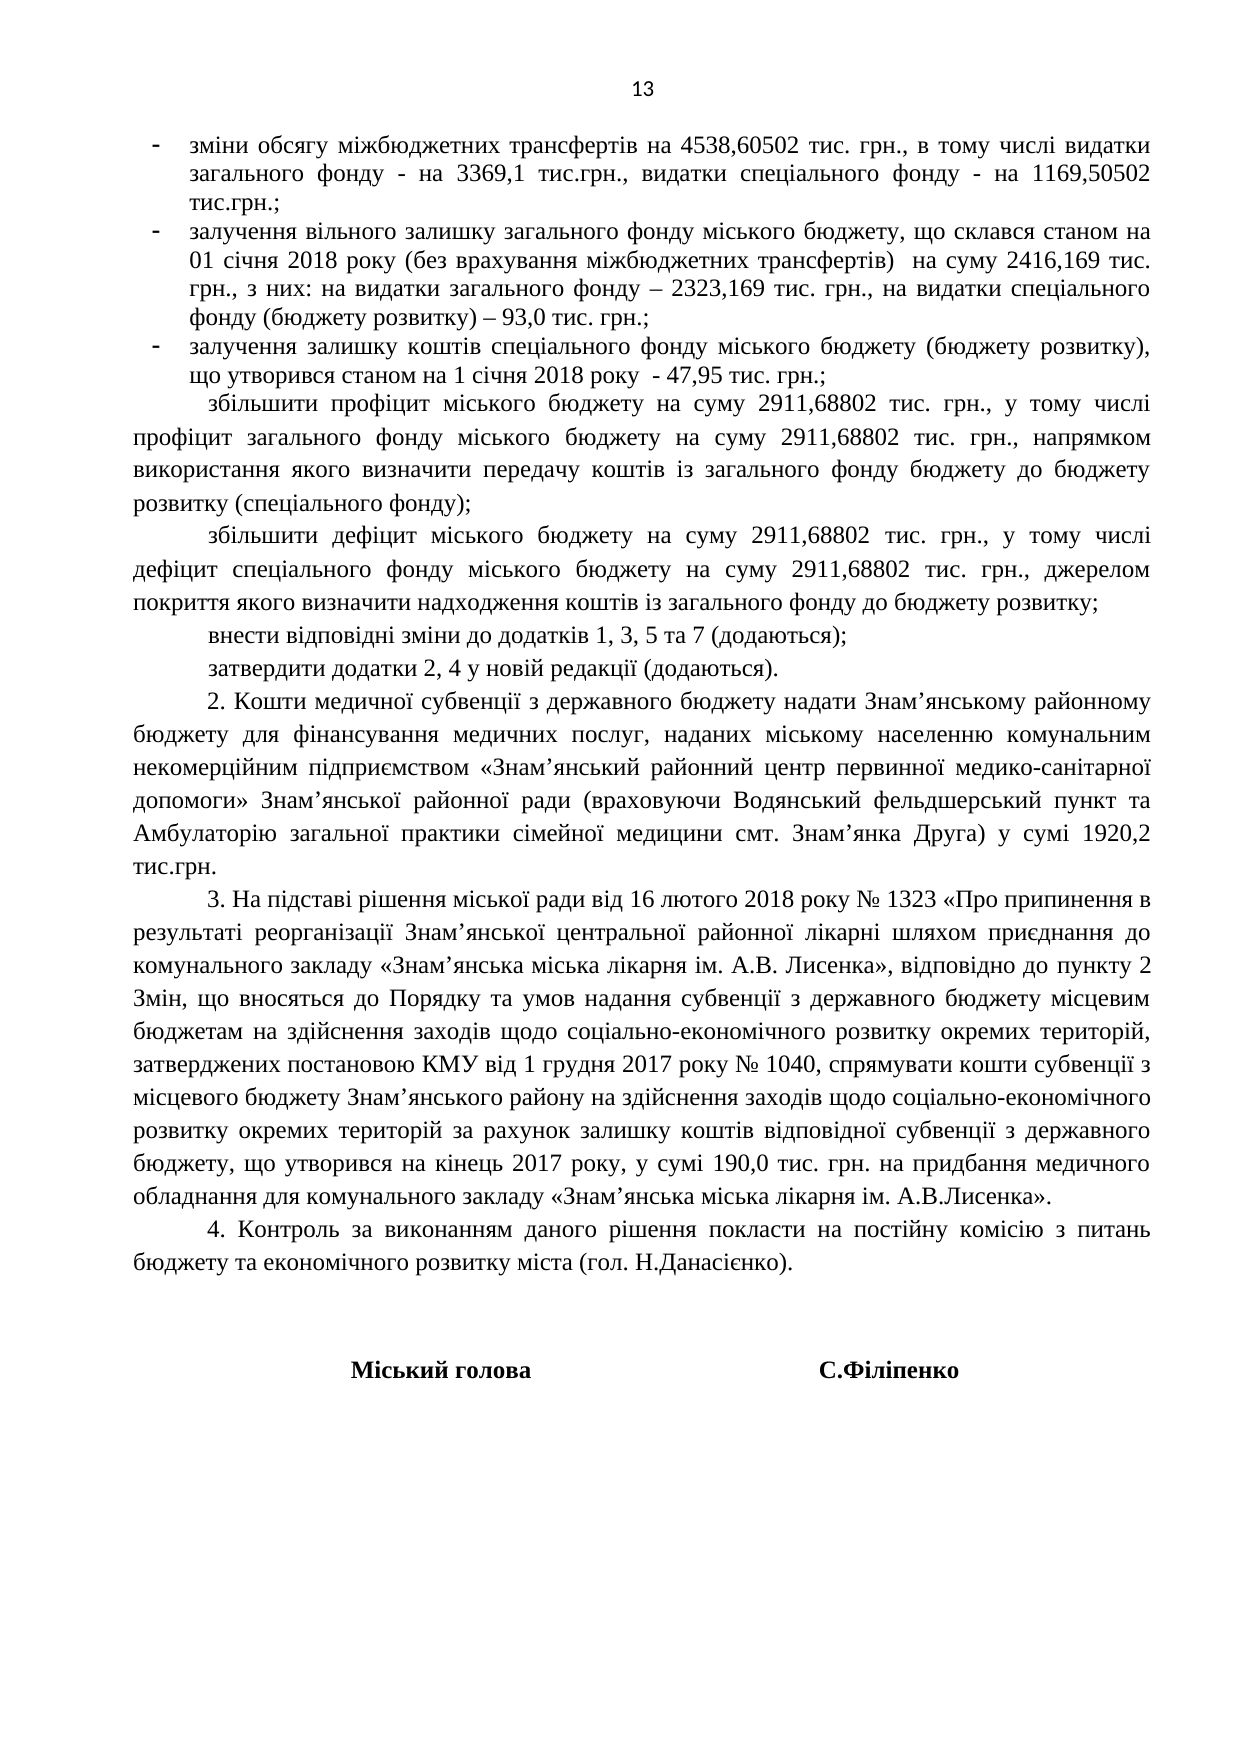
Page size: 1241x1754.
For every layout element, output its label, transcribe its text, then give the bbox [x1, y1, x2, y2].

text 3. На підставі рішення міської ради від 16 лютого 2018 року № 1323 «Про припинення в результаті реорганізації Знам’янської центральної районної лікарні шляхом приєднання до комунального закладу «Знам’янська міська лікарня ім. А.В. Лисенка», відповідно до пункту 2 Змін, що вносяться до Порядку та умов надання субвенції з державного бюджету місцевим бюджетам на здійснення заходів щодо соціально-економічного розвитку окремих територій, затверджених постановою КМУ від 1 грудня 2017 року № 1040, спрямувати кошти субвенції з місцевого бюджету Знам’янського району на здійснення заходів щодо соціально-економічного розвитку окремих територій за рахунок залишку коштів відповідної субвенції з державного бюджету, що утворився на кінець 2017 року, у сумі 190,0 тис. грн. на придбання медичного обладнання для комунального закладу «Знам’янська міська лікарня ім. А.В.Лисенка». [133, 884, 1152, 1210]
list залучення залишку коштів спеціального фонду міського бюджету (бюджету розвитку), що утворився станом на 1 січня 2018 року - 47,95 тис. грн.; [152, 331, 1152, 388]
text 2. Кошти медичної субвенції з державного бюджету надати Знам’янському районному бюджету для фінансування медичних послуг, наданих міському населенню комунальним некомерційним підприємством «Знам’янський районний центр первинної медико-санітарної допомоги» Знам’янської районної ради (враховуючи Водянський фельдшерський пункт та Амбулаторію загальної практики сімейної медицини смт. Знам’янка Друга) у сумі 1920,2 тис.грн. [133, 686, 1152, 879]
text збільшити профіцит міського бюджету на суму 2911,68802 тис. грн., у тому числі профіцит загального фонду міського бюджету на суму 2911,68802 тис. грн., напрямком використання якого визначити передачу коштів із загального фонду бюджету до бюджету розвитку (спеціального фонду); [133, 388, 1152, 516]
text затвердити додатки 2, 4 у новій редакції (додаються). [133, 653, 1152, 681]
text внести відповідні зміни до додатків 1, 3, 5 та 7 (додаються); [133, 620, 1152, 648]
text збільшити дефіцит міського бюджету на суму 2911,68802 тис. грн., у тому числі дефіцит спеціального фонду міського бюджету на суму 2911,68802 тис. грн., джерелом покриття якого визначити надходження коштів із загального фонду до бюджету розвитку; [133, 521, 1152, 615]
text 4. Контроль за виконанням даного рішення покласти на постійну комісію з питань бюджету та економічного розвитку міста (гол. Н.Данасієнко). [133, 1214, 1152, 1276]
list зміни обсягу міжбюджетних трансфертів на 4538,60502 тис. грн., в тому числі видатки загального фонду - на 3369,1 тис.грн., видатки спеціального фонду - на 1169,50502 тис.грн.; [152, 130, 1152, 216]
text Міський голова С.Філіпенко [133, 1355, 1152, 1383]
list залучення вільного залишку загального фонду міського бюджету, що склався станом на 01 січня 2018 року (без врахування міжбюджетних трансфертів) на суму 2416,169 тис. грн., з них: на видатки загального фонду – 2323,169 тис. грн., на видатки спеціального фонду (бюджету розвитку) – 93,0 тис. грн.; [152, 216, 1152, 331]
